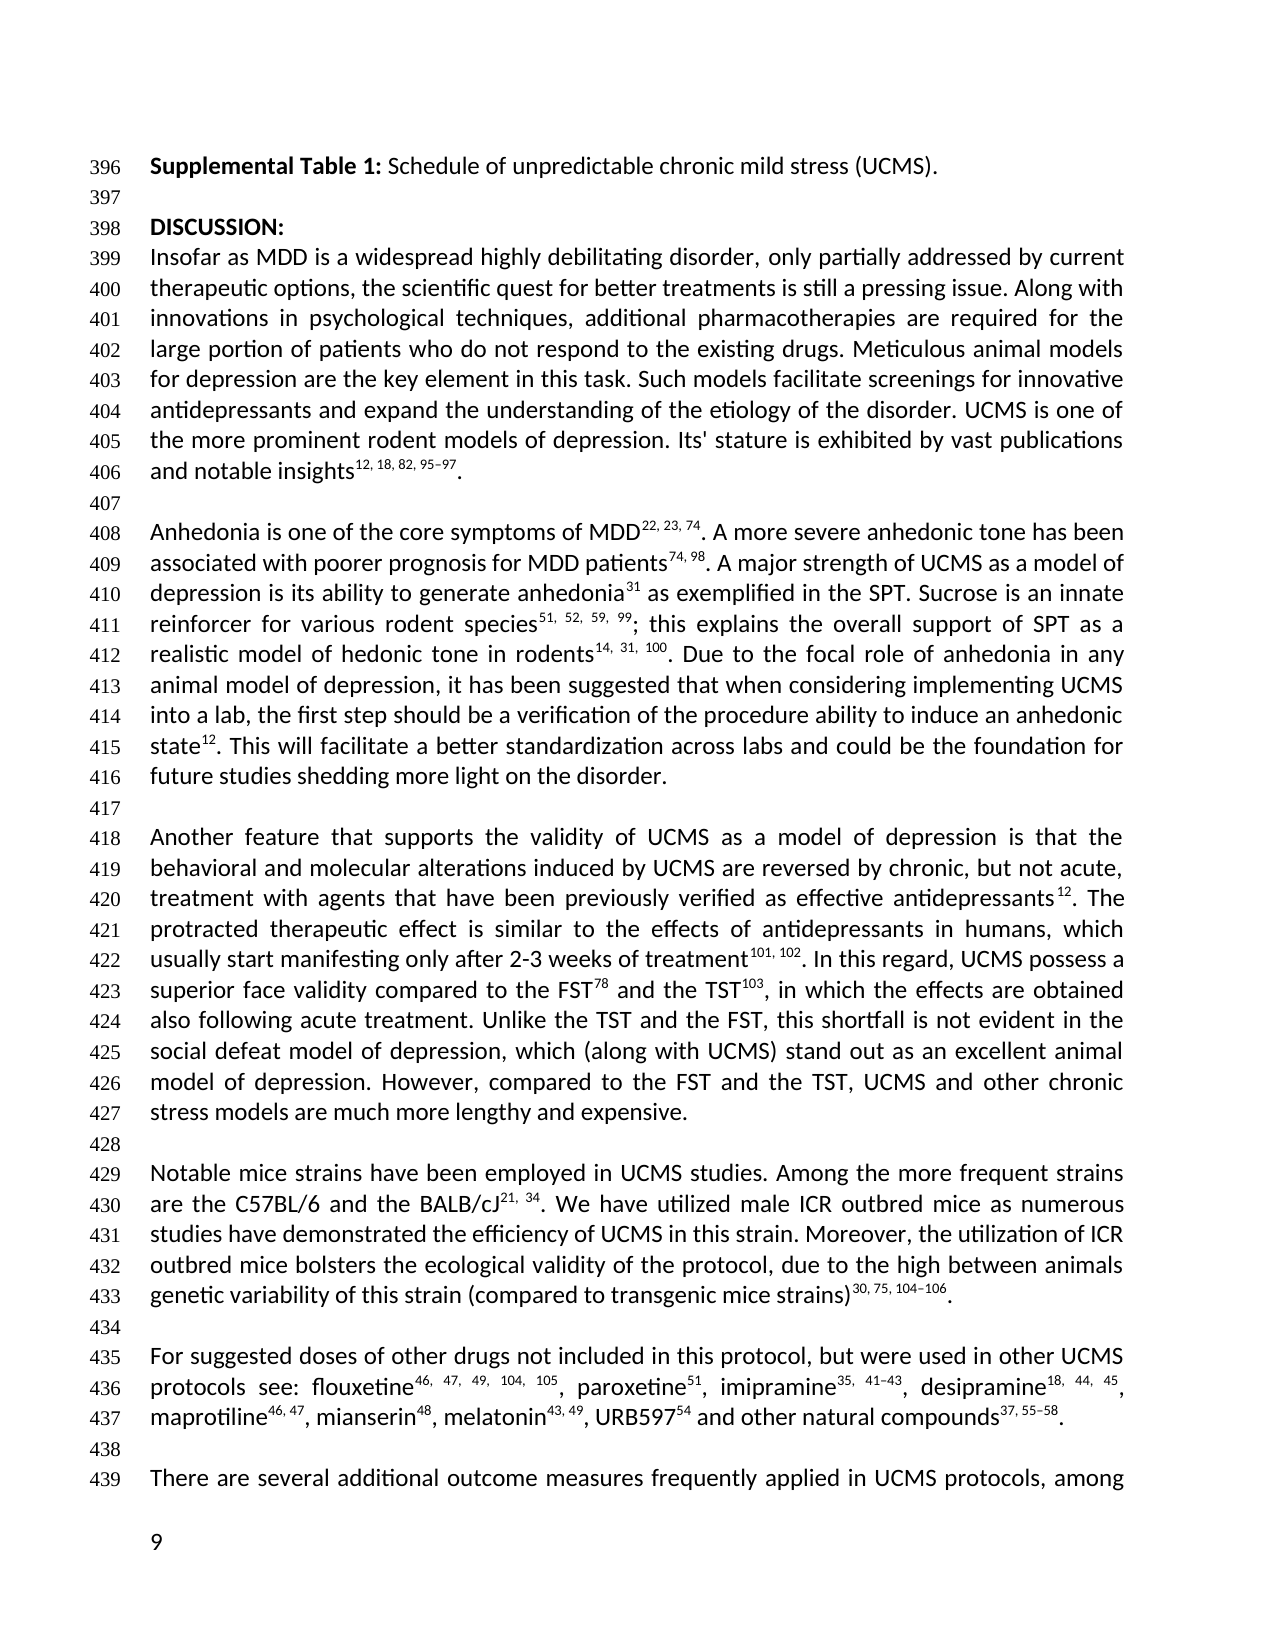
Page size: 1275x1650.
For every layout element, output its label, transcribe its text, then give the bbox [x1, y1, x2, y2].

text Insofar as MDD is a widespread highly debilitating disorder, only partially addressed by current therapeutic options, the scientific quest for better treatments is still a pressing issue. Along with innovations in psychological techniques, additional pharmacotherapies are required for the large portion of patients who do not respond to the existing drugs. Meticulous animal models for depression are the key element in this task. Such models facilitate screenings for innovative antidepressants and expand the understanding of the etiology of the disorder. UCMS is one of the more prominent rodent models of depression. Its' stature is exhibited by vast publications and notable insights12, 18, 82, 95–97. [150, 242, 1125, 486]
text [150, 1462, 1125, 1493]
text Anhedonia is one of the core symptoms of MDD22, 23, 74. A more severe anhedonic tone has been associated with poorer prognosis for MDD patients74, 98. A major strength of UCMS as a model of depression is its ability to generate anhedonia31 as exemplified in the SPT. Sucrose is an innate reinforcer for various rodent species51, 52, 59, 99; this explains the overall support of SPT as a realistic model of hedonic tone in rodents14, 31, 100. Due to the focal role of anhedonia in any animal model of depression, it has been suggested that when considering implementing UCMS into a lab, the first step should be a verification of the procedure ability to induce an anhedonic state12. This will facilitate a better standardization across labs and could be the foundation for future studies shedding more light on the disorder. [150, 516, 1125, 791]
text Supplemental Table 1: Schedule of unpredictable chronic mild stress (UCMS). [150, 150, 1125, 181]
text Notable mice strains have been employed in UCMS studies. Among the more frequent strains are the C57BL/6 and the BALB/cJ21, 34. We have utilized male ICR outbred mice as numerous studies have demonstrated the efficiency of UCMS in this strain. Moreover, the utilization of ICR outbred mice bolsters the ecological validity of the protocol, due to the high between animals genetic variability of this strain (compared to transgenic mice strains)30, 75, 104–106. [150, 1157, 1125, 1310]
text Another feature that supports the validity of UCMS as a model of depression is that the behavioral and molecular alterations induced by UCMS are reversed by chronic, but not acute, treatment with agents that have been previously verified as effective antidepressants12. The protracted therapeutic effect is similar to the effects of antidepressants in humans, which usually start manifesting only after 2-3 weeks of treatment101, 102. In this regard, UCMS possess a superior face validity compared to the FST78 and the TST103, in which the effects are obtained also following acute treatment. Unlike the TST and the FST, this shortfall is not evident in the social defeat model of depression, which (along with UCMS) stand out as an excellent animal model of depression. However, compared to the FST and the TST, UCMS and other chronic stress models are much more lengthy and expensive. [150, 821, 1125, 1127]
text For suggested doses of other drugs not included in this protocol, but were used in other UCMS protocols see: flouxetine46, 47, 49, 104, 105, paroxetine51, imipramine35, 41–43, desipramine18, 44, 45, maprotiline46, 47, mianserin48, melatonin43, 49, URB59754 and other natural compounds37, 55–58. [150, 1340, 1125, 1432]
text DISCUSSION: [150, 211, 1125, 242]
